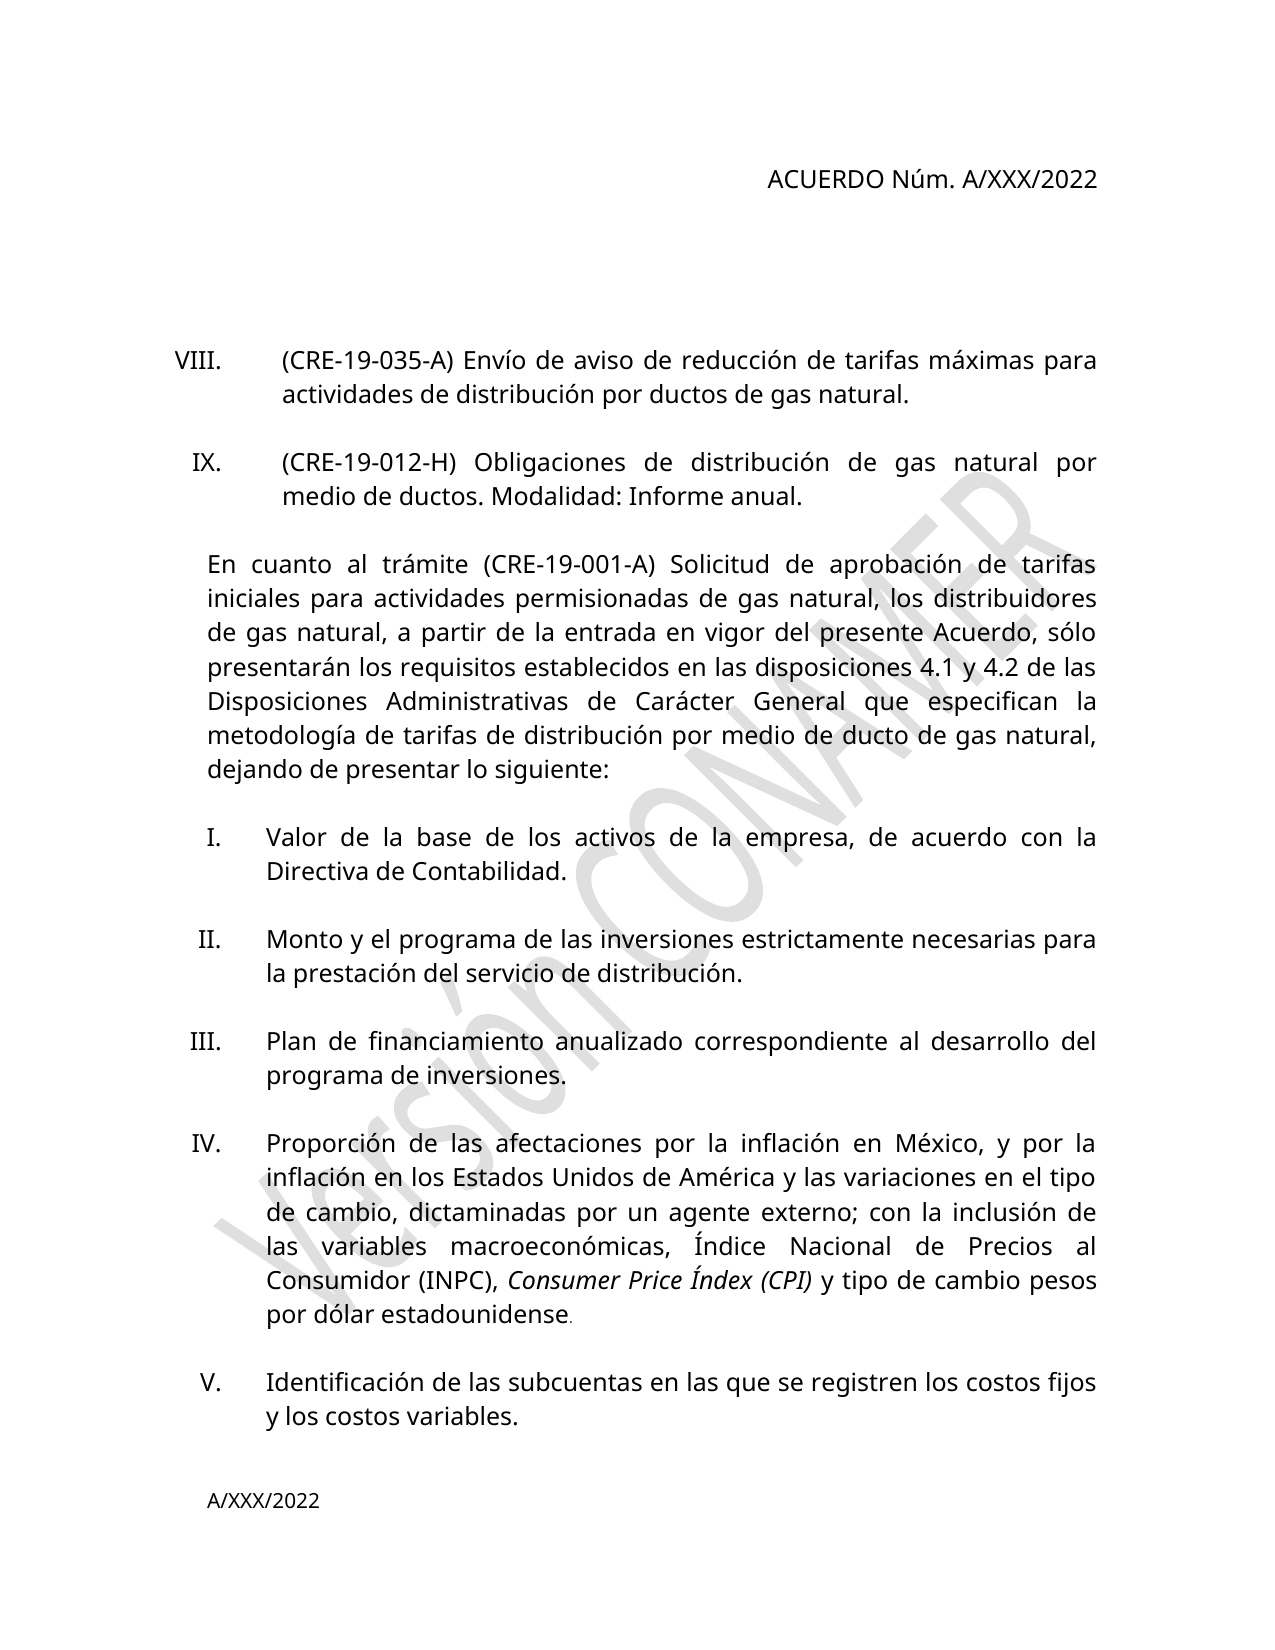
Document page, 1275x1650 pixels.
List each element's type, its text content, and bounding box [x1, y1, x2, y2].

list Proporción de las afectaciones por la inflación en México, y por la inflación en los Estados Unidos de América y las variaciones en el tipo de cambio, dictaminadas por un agente externo; con la inclusión de las variables macroeconómicas, Índice Nacional de Precios al Consumidor (INPC), Consumer Price Índex (CPI) y tipo de cambio pesos por dólar estadounidense. [222, 1126, 1098, 1330]
list En cuanto al trámite (CRE-19-001-A) Solicitud de aprobación de tarifas iniciales para actividades permisionadas de gas natural, los distribuidores de gas natural, a partir de la entrada en vigor del presente Acuerdo, sólo presentarán los requisitos establecidos en las disposiciones 4.1 y 4.2 de las Disposiciones Administrativas de Carácter General que especifican la metodología de tarifas de distribución por medio de ducto de gas natural, dejando de presentar lo siguiente: [207, 547, 1098, 785]
list Valor de la base de los activos de la empresa, de acuerdo con la Directiva de Contabilidad. [222, 819, 1098, 888]
list Monto y el programa de las inversiones estrictamente necesarias para la prestación del servicio de distribución. [222, 922, 1098, 990]
list (CRE-19-012-H) Obligaciones de distribución de gas natural por medio de ductos. Modalidad: Informe anual. [222, 445, 1098, 513]
list Plan de financiamiento anualizado correspondiente al desarrollo del programa de inversiones. [222, 1024, 1098, 1092]
list Identificación de las subcuentas en las que se registren los costos fijos y los costos variables. [222, 1364, 1098, 1433]
list (CRE-19-035-A) Envío de aviso de reducción de tarifas máximas para actividades de distribución por ductos de gas natural. [222, 343, 1098, 411]
